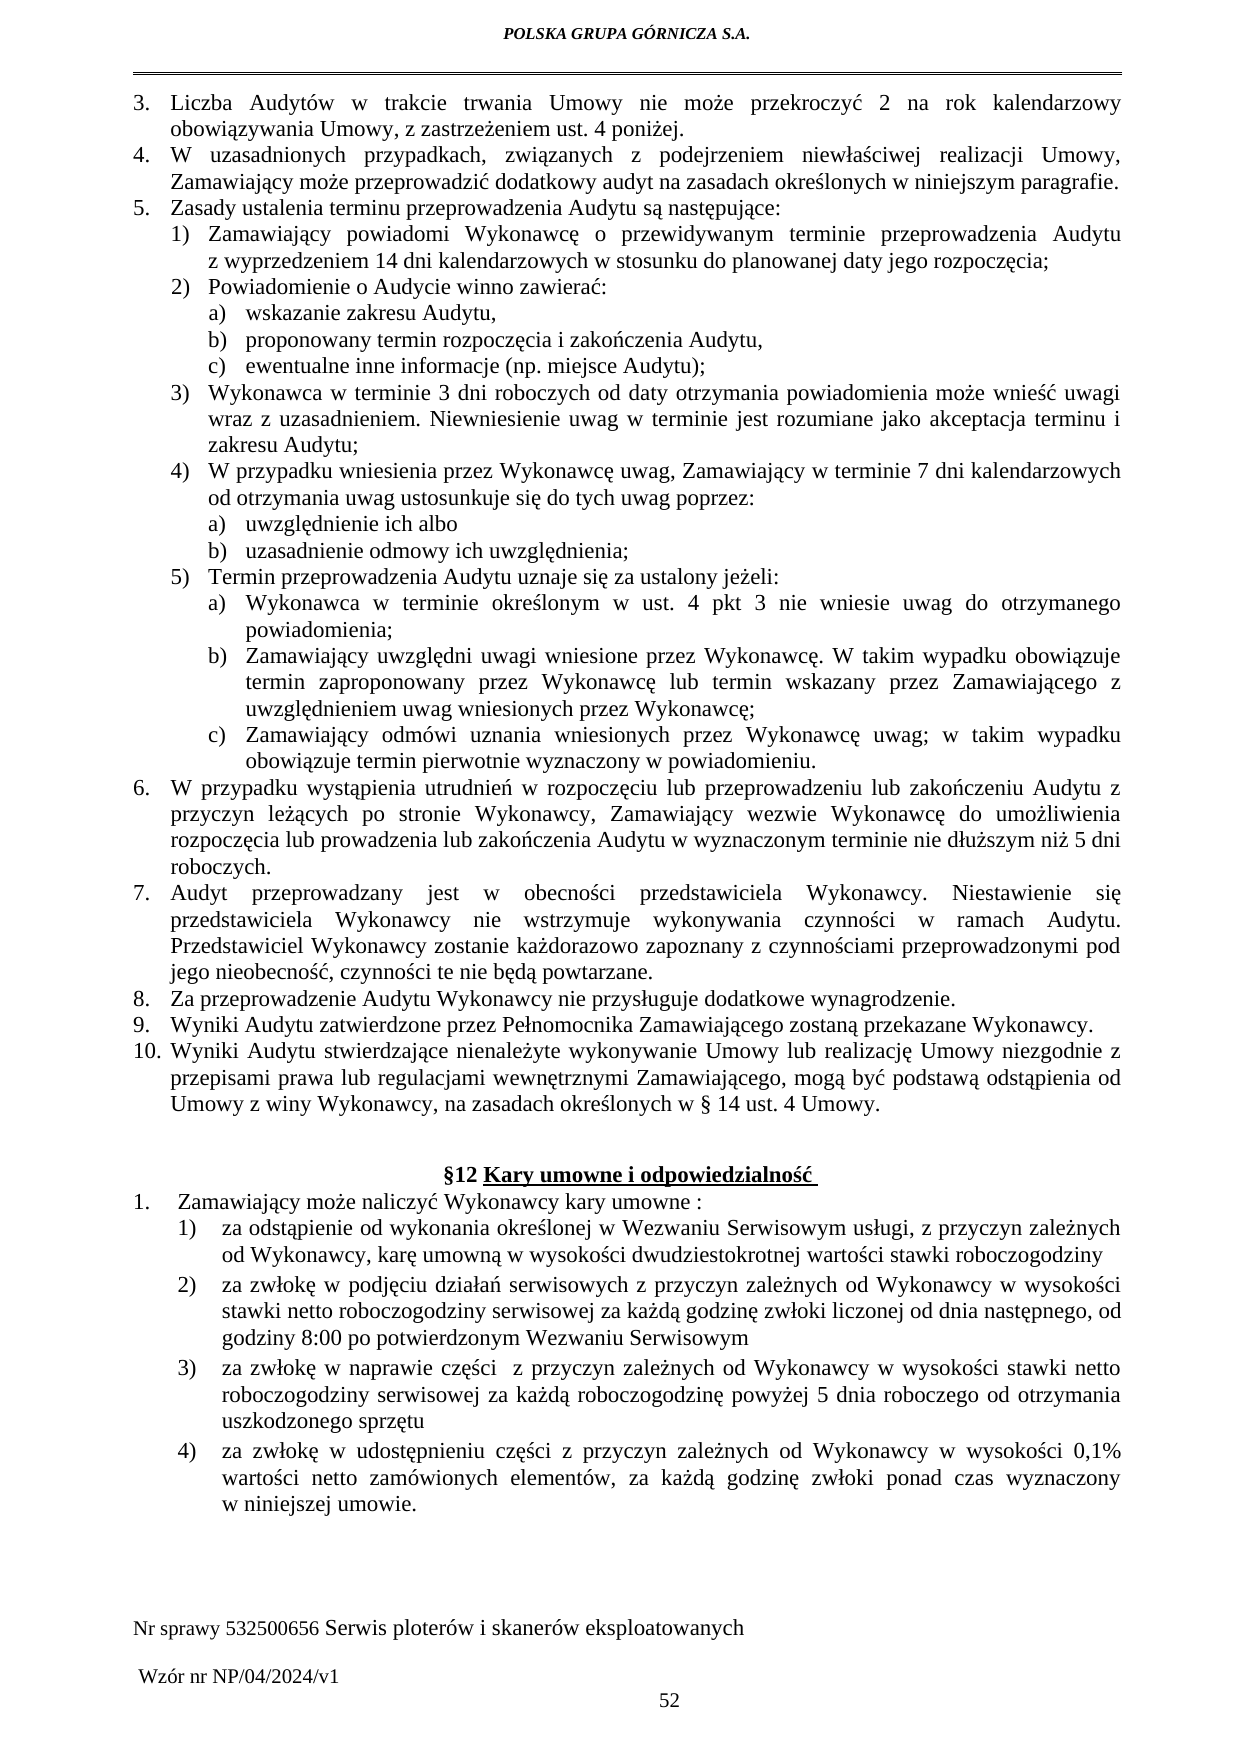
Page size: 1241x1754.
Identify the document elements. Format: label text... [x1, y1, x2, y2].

list Zamawiający może naliczyć Wykonawcy kary umowne : [133, 1188, 1122, 1214]
list Audyt przeprowadzany jest w obecności przedstawiciela Wykonawcy. Niestawienie się przedstawiciela Wykonawcy nie wstrzymuje wykonywania czynności w ramach Audytu. Przedstawiciel Wykonawcy zostanie każdorazowo zapoznany z czynnościami przeprowadzonymi pod jego nieobecność, czynności te nie będą powtarzane. [133, 879, 1122, 985]
list uzasadnienie odmowy ich uwzględnienia; [208, 537, 1122, 563]
list ewentualne inne informacje (np. miejsce Audytu); [208, 352, 1122, 378]
list Powiadomienie o Audycie winno zawierać: [171, 273, 1122, 299]
list Wykonawca w terminie określonym w ust. 4 pkt 3 nie wniesie uwag do otrzymanego powiadomienia; [208, 589, 1122, 642]
list W przypadku wniesienia przez Wykonawcę uwag, Zamawiający w terminie 7 dni kalendarzowych od otrzymania uwag ustosunkuje się do tych uwag poprzez: [170, 458, 1122, 510]
text 2) za zwłokę w podjęciu działań serwisowych z przyczyn zależnych od Wykonawcy w wysokości stawki netto roboczogodziny serwisowej za każdą godzinę zwłoki liczonej od dnia następnego, od godziny 8:00 po potwierdzonym Wezwaniu Serwisowym [177, 1271, 1122, 1350]
list wskazanie zakresu Audytu, [208, 299, 1122, 326]
list Liczba Audytów w trakcie trwania Umowy nie może przekroczyć 2 na rok kalendarzowy obowiązywania Umowy, z zastrzeżeniem ust. 4 poniżej. [133, 89, 1122, 141]
list Zamawiający odmówi uznania wniesionych przez Wykonawcę uwag; w takim wypadku obowiązuje termin pierwotnie wyznaczony w powiadomieniu. [208, 721, 1122, 774]
text 1) za odstąpienie od wykonania określonej w Wezwaniu Serwisowym usługi, z przyczyn zależnych od Wykonawcy, karę umowną w wysokości dwudziestokrotnej wartości stawki roboczogodziny [177, 1214, 1122, 1267]
list W uzasadnionych przypadkach, związanych z podejrzeniem niewłaściwej realizacji Umowy, Zamawiający może przeprowadzić dodatkowy audyt na zasadach określonych w niniejszym paragrafie. [133, 141, 1122, 194]
list Wyniki Audytu zatwierdzone przez Pełnomocnika Zamawiającego zostaną przekazane Wykonawcy. [133, 1011, 1122, 1037]
list Zamawiający uwzględni uwagi wniesione przez Wykonawcę. W takim wypadku obowiązuje termin zaproponowany przez Wykonawcę lub termin wskazany przez Zamawiającego z uwzględnieniem uwag wniesionych przez Wykonawcę; [208, 642, 1122, 721]
list Wykonawca w terminie 3 dni roboczych od daty otrzymania powiadomienia może wnieść uwagi wraz z uzasadnieniem. Niewniesienie uwag w terminie jest rozumiane jako akceptacja terminu i zakresu Audytu; [170, 378, 1122, 458]
text 4) za zwłokę w udostępnieniu części z przyczyn zależnych od Wykonawcy w wysokości 0,1% wartości netto zamówionych elementów, za każdą godzinę zwłoki ponad czas wyznaczony w niniejszej umowie. [177, 1438, 1122, 1517]
text §12 Kary umowne i odpowiedzialność [133, 1162, 1122, 1188]
list proponowany termin rozpoczęcia i zakończenia Audytu, [208, 326, 1122, 352]
list Wyniki Audytu stwierdzające nienależyte wykonywanie Umowy lub realizację Umowy niezgodnie z przepisami prawa lub regulacjami wewnętrznymi Zamawiającego, mogą być podstawą odstąpienia od Umowy z winy Wykonawcy, na zasadach określonych w § 14 ust. 4 Umowy. [133, 1037, 1122, 1116]
list Zasady ustalenia terminu przeprowadzenia Audytu są następujące: [133, 194, 1122, 220]
list Termin przeprowadzenia Audytu uznaje się za ustalony jeżeli: [170, 563, 1122, 589]
list uwzględnienie ich albo [208, 510, 1122, 537]
list Za przeprowadzenie Audytu Wykonawcy nie przysługuje dodatkowe wynagrodzenie. [133, 985, 1122, 1011]
text 3) za zwłokę w naprawie części z przyczyn zależnych od Wykonawcy w wysokości stawki netto roboczogodziny serwisowej za każdą roboczogodzinę powyżej 5 dnia roboczego od otrzymania uszkodzonego sprzętu [177, 1354, 1122, 1433]
list Zamawiający powiadomi Wykonawcę o przewidywanym terminie przeprowadzenia Audytu z wyprzedzeniem 14 dni kalendarzowych w stosunku do planowanej daty jego rozpoczęcia; [170, 220, 1122, 273]
list W przypadku wystąpienia utrudnień w rozpoczęciu lub przeprowadzeniu lub zakończeniu Audytu z przyczyn leżących po stronie Wykonawcy, Zamawiający wezwie Wykonawcę do umożliwienia rozpoczęcia lub prowadzenia lub zakończenia Audytu w wyznaczonym terminie nie dłuższym niż 5 dni roboczych. [133, 774, 1122, 879]
